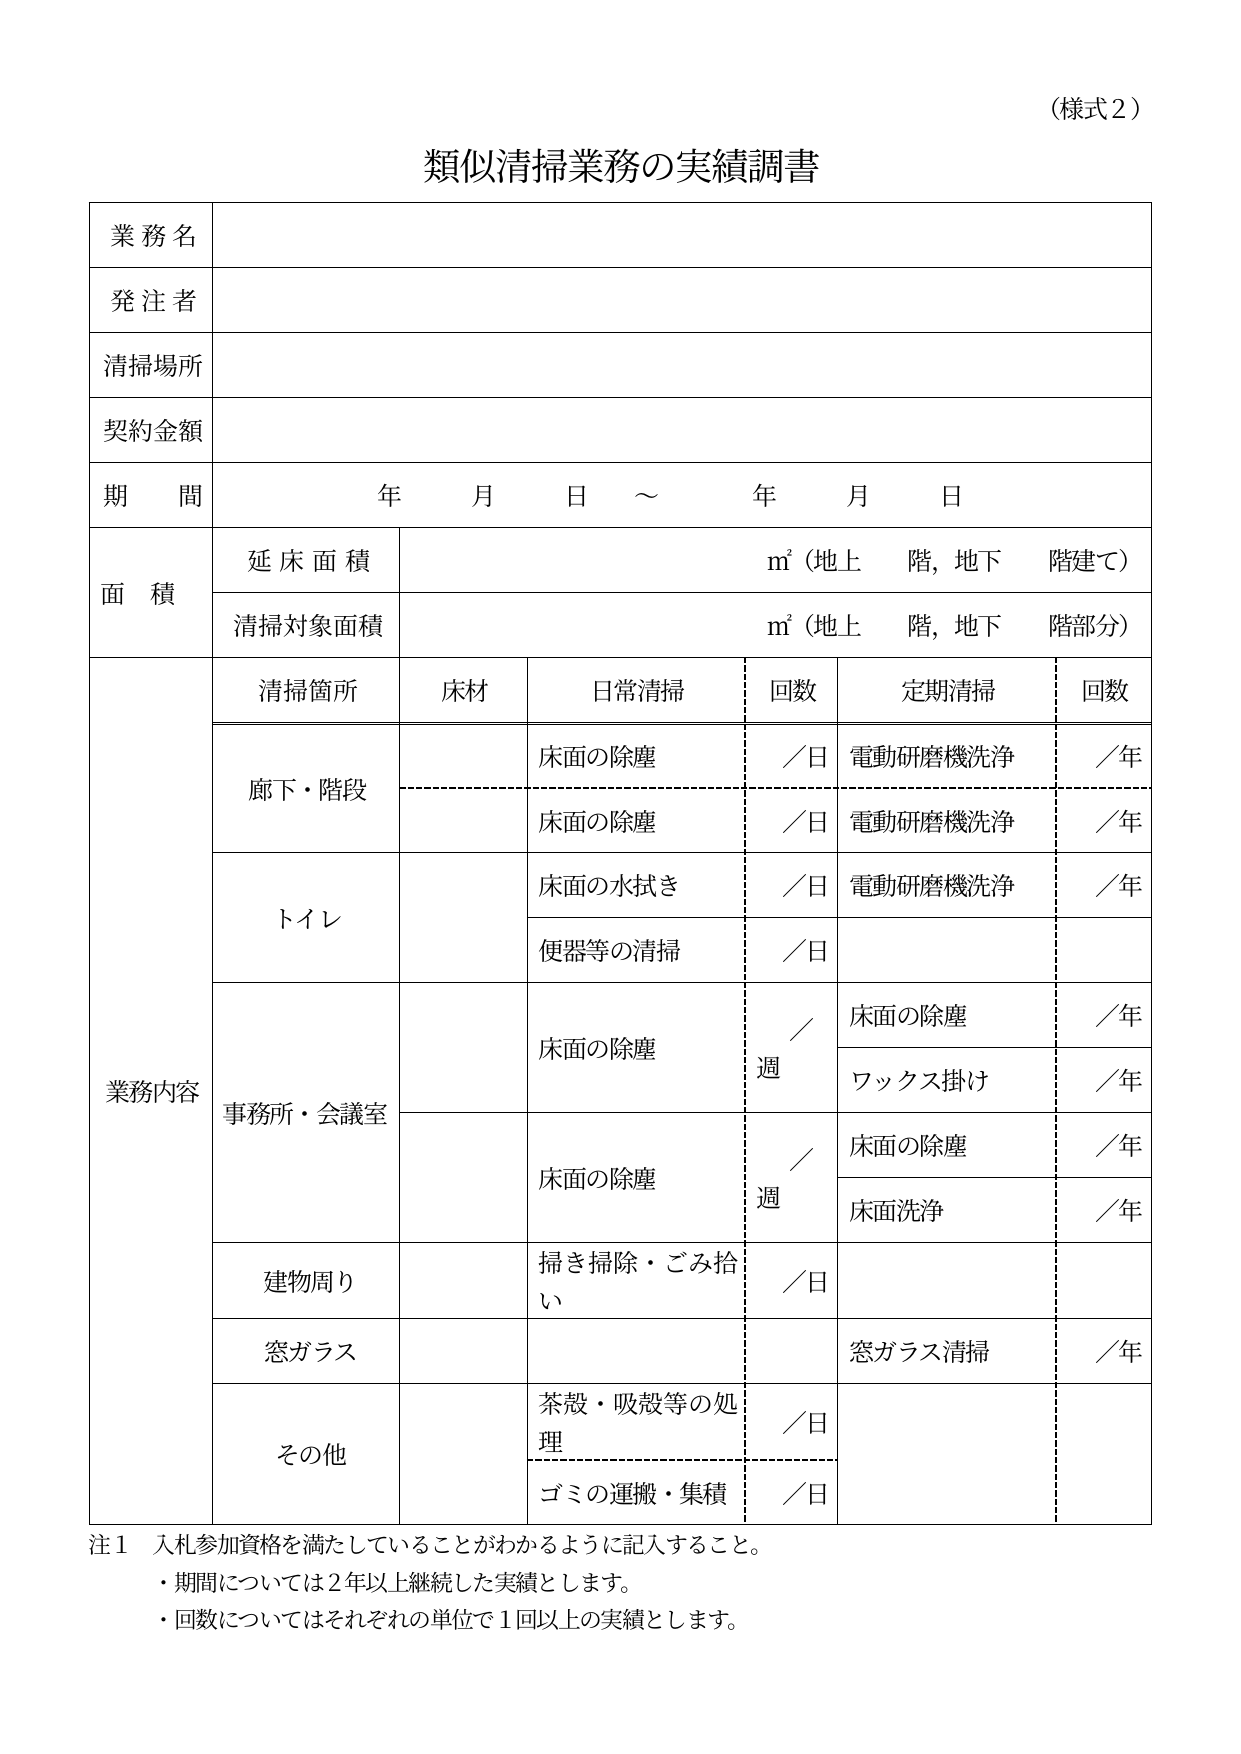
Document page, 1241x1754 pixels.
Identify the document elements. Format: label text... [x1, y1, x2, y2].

table_cell ／日 [745, 725, 837, 787]
text 類似清掃業務の実績調書 [89, 127, 1157, 202]
text （様式２） [89, 89, 1157, 127]
table_cell 電動研磨機洗浄 [838, 853, 1056, 917]
table_cell 延床面積 [213, 528, 399, 592]
table_cell ／年 [1056, 1319, 1151, 1383]
table_cell その他 [213, 1384, 399, 1524]
table_cell ワックス掛け [838, 1048, 1056, 1112]
table_cell 日常清掃 [528, 658, 745, 722]
table_cell 茶殻・吸殻等の処理 [528, 1384, 745, 1459]
table_cell [1056, 918, 1151, 982]
table_cell [400, 725, 527, 787]
table_cell 電動研磨機洗浄 [838, 725, 1056, 787]
table_cell 発注者 [90, 268, 212, 332]
table_header [213, 203, 1151, 267]
table_cell ／日 [745, 787, 837, 852]
table_cell [838, 918, 1056, 982]
table_cell [213, 398, 1151, 462]
table_cell 床面の水拭き [528, 853, 745, 917]
table_cell [400, 1384, 527, 1524]
table_cell 電動研磨機洗浄 [838, 787, 1056, 852]
table_cell ゴミの運搬・集積 [528, 1459, 745, 1524]
table_cell 便器等の清掃 [528, 918, 745, 982]
table_cell [213, 268, 1151, 332]
table_cell [745, 1319, 837, 1383]
table_cell [1056, 1384, 1151, 1524]
table_cell 床面の除塵 [528, 787, 745, 852]
table_cell 事務所・会議室 [213, 983, 399, 1242]
table_cell ／年 [1056, 1178, 1151, 1242]
table_cell 床面の除塵 [528, 1113, 745, 1242]
table_cell 建物周り [213, 1243, 399, 1318]
table_cell 窓ガラス [213, 1319, 399, 1383]
table_cell 清掃場所 [90, 333, 212, 397]
table_cell [838, 1384, 1056, 1524]
table_cell ／年 [1056, 725, 1151, 787]
table_cell [400, 983, 527, 1112]
table_cell 期 間 [90, 463, 212, 527]
table_cell 契約金額 [90, 398, 212, 462]
table_cell 窓ガラス清掃 [838, 1319, 1056, 1383]
table_cell [400, 1113, 527, 1242]
table_cell ㎡（地上 階，地下 階建て） [400, 528, 1151, 592]
table_cell [400, 1319, 527, 1383]
table_header 業務名 [90, 203, 212, 267]
table_cell 床材 [400, 658, 527, 722]
table_cell 回数 [1056, 658, 1151, 722]
table_cell 面積 [90, 528, 212, 657]
table_cell ㎡（地上 階，地下 階部分） [400, 593, 1151, 657]
table_cell ／年 [1056, 1113, 1151, 1177]
table_cell 床面の除塵 [528, 983, 745, 1112]
text 注１ 入札参加資格を満たしていることがわかるように記入すること。 [89, 1525, 1157, 1563]
table_cell [838, 1243, 1056, 1318]
table_cell 床面洗浄 [838, 1178, 1056, 1242]
table_cell ／年 [1056, 787, 1151, 852]
text ・期間については２年以上継続した実績とします。 [89, 1563, 1157, 1600]
table_cell ／日 [745, 918, 837, 982]
table_cell [400, 787, 527, 852]
table_cell 床面の除塵 [528, 725, 745, 787]
table_cell ／年 [1056, 983, 1151, 1047]
table_cell [400, 853, 527, 982]
table_cell 年 月 日 ～ 年 月 日 [213, 463, 1151, 527]
table_cell ／年 [1056, 853, 1151, 917]
table_cell 掃き掃除・ごみ拾い [528, 1243, 745, 1318]
table_cell [528, 1319, 745, 1383]
table_cell 清掃箇所 [213, 658, 399, 722]
table_cell [1056, 1243, 1151, 1318]
table_cell 業務内容 [90, 658, 212, 1524]
table_cell 床面の除塵 [838, 983, 1056, 1047]
table_cell ／日 [745, 1384, 837, 1459]
table_cell 定期清掃 [838, 658, 1056, 722]
table_cell 回数 [745, 658, 837, 722]
text ・回数についてはそれぞれの単位で１回以上の実績とします。 [89, 1600, 1157, 1638]
table_cell ／週 [745, 1113, 837, 1242]
table_cell ／日 [745, 1243, 837, 1318]
table_cell ／日 [745, 1459, 837, 1524]
table_cell ／週 [745, 983, 837, 1112]
table_cell [400, 1243, 527, 1318]
table_cell 清掃対象面積 [213, 593, 399, 657]
table_cell 廊下・階段 [213, 725, 399, 852]
table_cell [213, 333, 1151, 397]
table_cell 床面の除塵 [838, 1113, 1056, 1177]
table_cell ／日 [745, 853, 837, 917]
table_cell トイレ [213, 853, 399, 982]
table_cell ／年 [1056, 1048, 1151, 1112]
